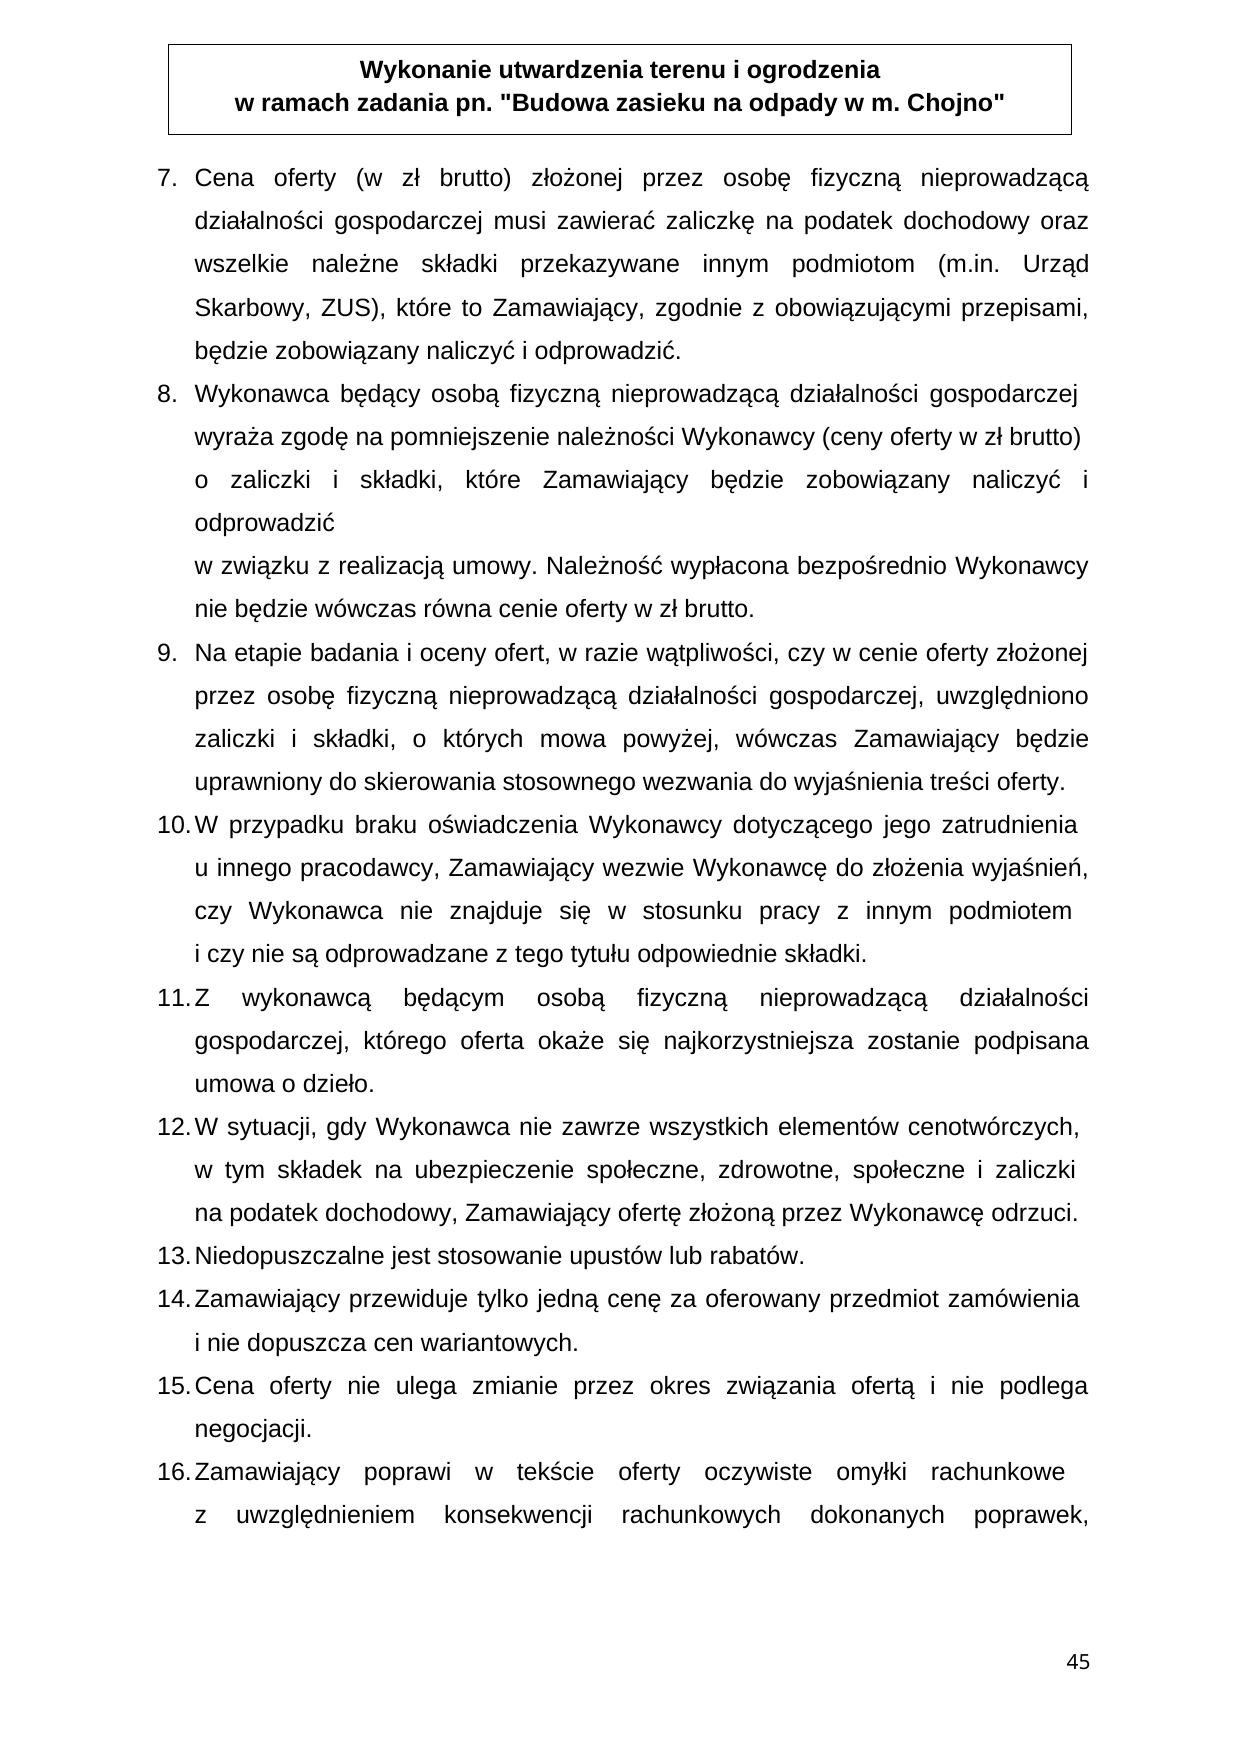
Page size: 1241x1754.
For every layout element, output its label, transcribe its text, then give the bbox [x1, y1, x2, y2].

list W przypadku braku oświadczenia Wykonawcy dotyczącego jego zatrudnienia u innego pracodawcy, Zamawiający wezwie Wykonawcę do złożenia wyjaśnień, czy Wykonawca nie znajduje się w stosunku pracy z innym podmiotem i czy nie są odprowadzane z tego tytułu odpowiednie składki. [157, 810, 1090, 968]
list Cena oferty (w zł brutto) złożonej przez osobę fizyczną nieprowadzącą działalności gospodarczej musi zawierać zaliczkę na podatek dochodowy oraz wszelkie należne składki przekazywane innym podmiotom (m.in. Urząd Skarbowy, ZUS), które to Zamawiający, zgodnie z obowiązującymi przepisami, będzie zobowiązany naliczyć i odprowadzić. [157, 163, 1090, 364]
list Cena oferty nie ulega zmianie przez okres związania ofertą i nie podlega negocjacji. [157, 1371, 1090, 1442]
list Niedopuszczalne jest stosowanie upustów lub rabatów. [157, 1241, 1090, 1270]
list W sytuacji, gdy Wykonawca nie zawrze wszystkich elementów cenotwórczych, w tym składek na ubezpieczenie społeczne, zdrowotne, społeczne i zaliczki na podatek dochodowy, Zamawiający ofertę złożoną przez Wykonawcę odrzuci. [157, 1112, 1090, 1227]
list Z wykonawcą będącym osobą fizyczną nieprowadzącą działalności gospodarczej, którego oferta okaże się najkorzystniejsza zostanie podpisana umowa o dzieło. [157, 982, 1090, 1097]
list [157, 1457, 1090, 1529]
list Na etapie badania i oceny ofert, w razie wątpliwości, czy w cenie oferty złożonej przez osobę fizyczną nieprowadzącą działalności gospodarczej, uwzględniono zaliczki i składki, o których mowa powyżej, wówczas Zamawiający będzie uprawniony do skierowania stosownego wezwania do wyjaśnienia treści oferty. [157, 637, 1090, 796]
list Wykonawca będący osobą fizyczną nieprowadzącą działalności gospodarczej wyraża zgodę na pomniejszenie należności Wykonawcy (ceny oferty w zł brutto) o zaliczki i składki, które Zamawiający będzie zobowiązany naliczyć i odprowadzić w związku z realizacją umowy. Należność wypłacona bezpośrednio Wykonawcy nie będzie wówczas równa cenie oferty w zł brutto. [157, 379, 1090, 623]
list Zamawiający przewiduje tylko jedną cenę za oferowany przedmiot zamówienia i nie dopuszcza cen wariantowych. [157, 1284, 1090, 1356]
